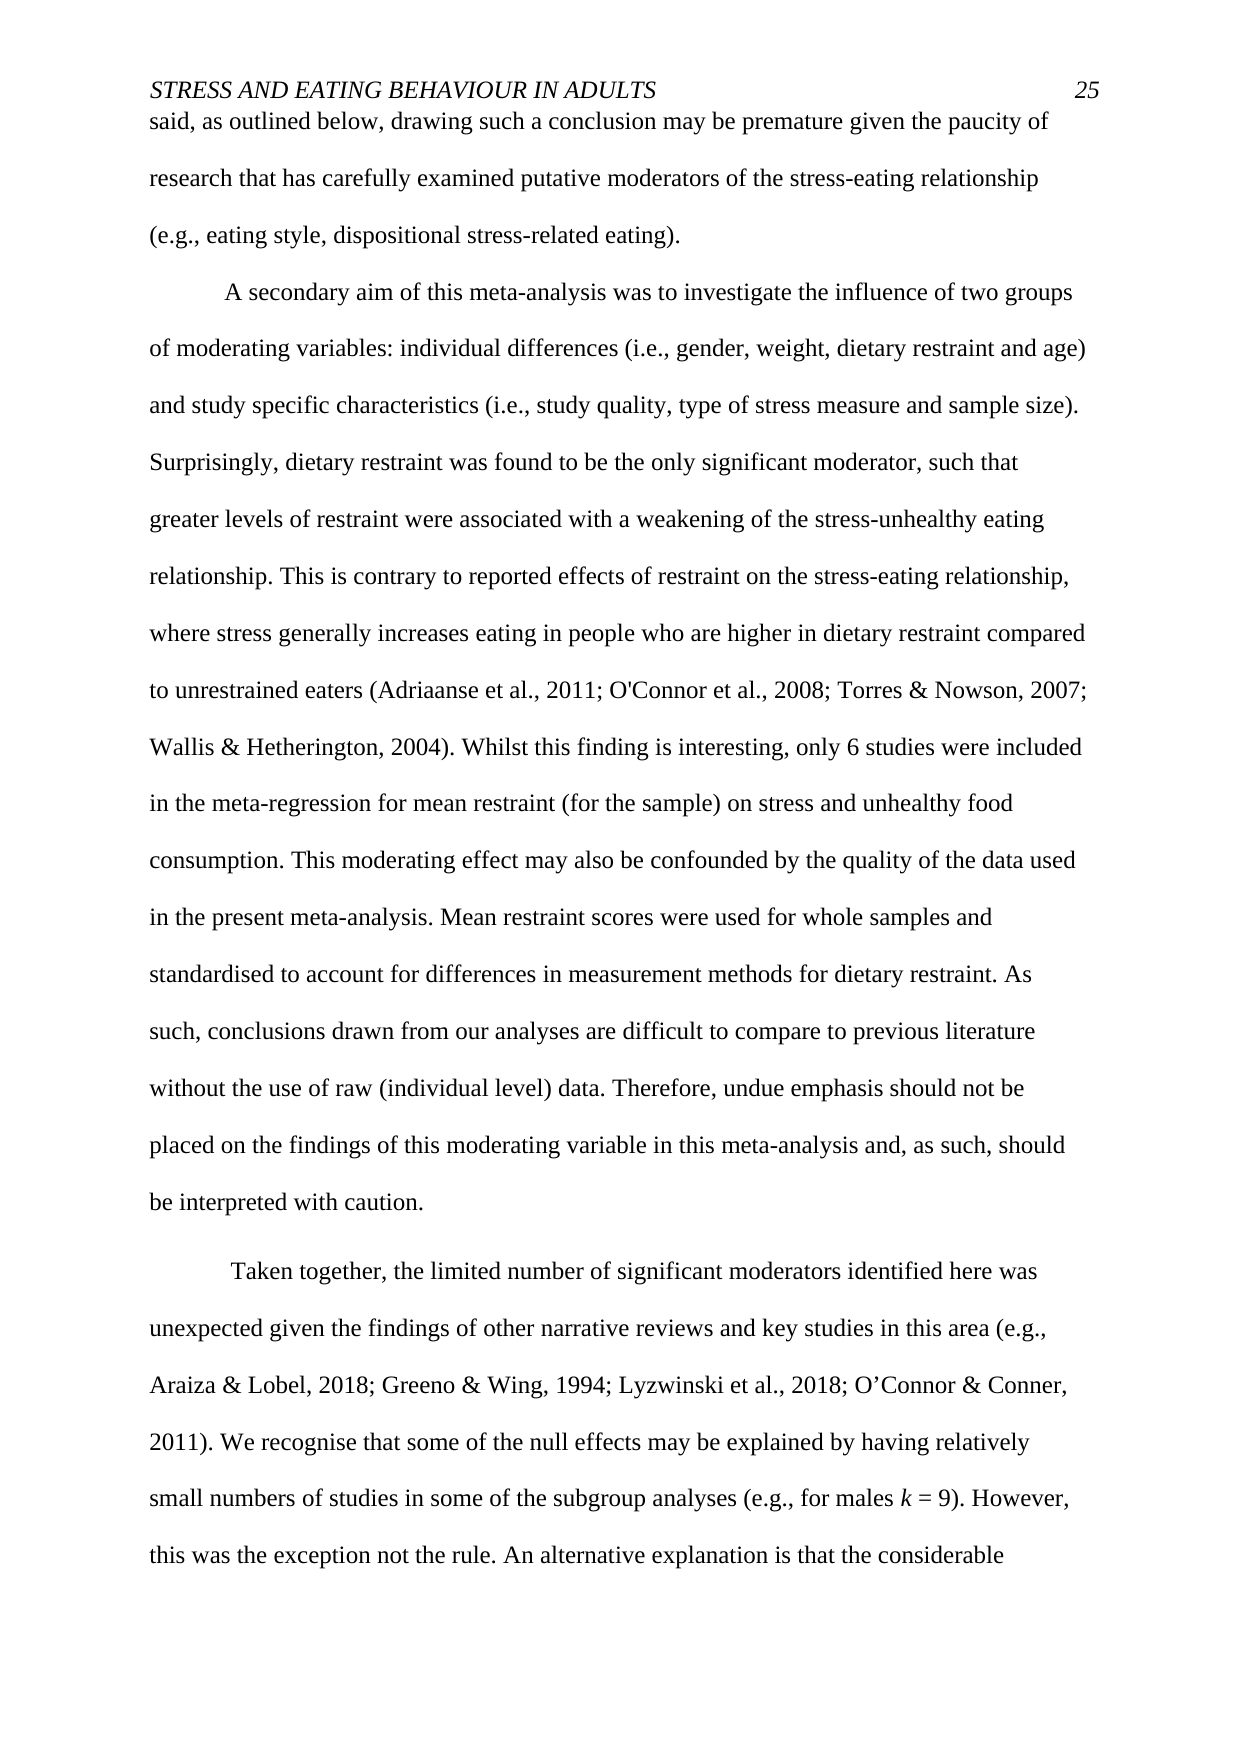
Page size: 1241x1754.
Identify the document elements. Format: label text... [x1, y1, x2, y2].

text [149, 1256, 1089, 1569]
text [149, 106, 1089, 248]
text A secondary aim of this meta-analysis was to investigate the influence of two groups of moderating variables: individual differences (i.e., gender, weight, dietary restraint and age) and study specific characteristics (i.e., study quality, type of stress measure and sample size). Surprisingly, dietary restraint was found to be the only significant moderator, such that greater levels of restraint were associated with a weakening of the stress-unhealthy eating relationship. This is contrary to reported effects of restraint on the stress-eating relationship, where stress generally increases eating in people who are higher in dietary restraint compared to unrestrained eaters (Adriaanse et al., 2011; O'Connor et al., 2008; Torres & Nowson, 2007; Wallis & Hetherington, 2004). Whilst this finding is interesting, only 6 studies were included in the meta-regression for mean restraint (for the sample) on stress and unhealthy food consumption. This moderating effect may also be confounded by the quality of the data used in the present meta-analysis. Mean restraint scores were used for whole samples and standardised to account for differences in measurement methods for dietary restraint. As such, conclusions drawn from our analyses are difficult to compare to previous literature without the use of raw (individual level) data. Therefore, undue emphasis should not be placed on the findings of this moderating variable in this meta-analysis and, as such, should be interpreted with caution. [149, 277, 1089, 1215]
